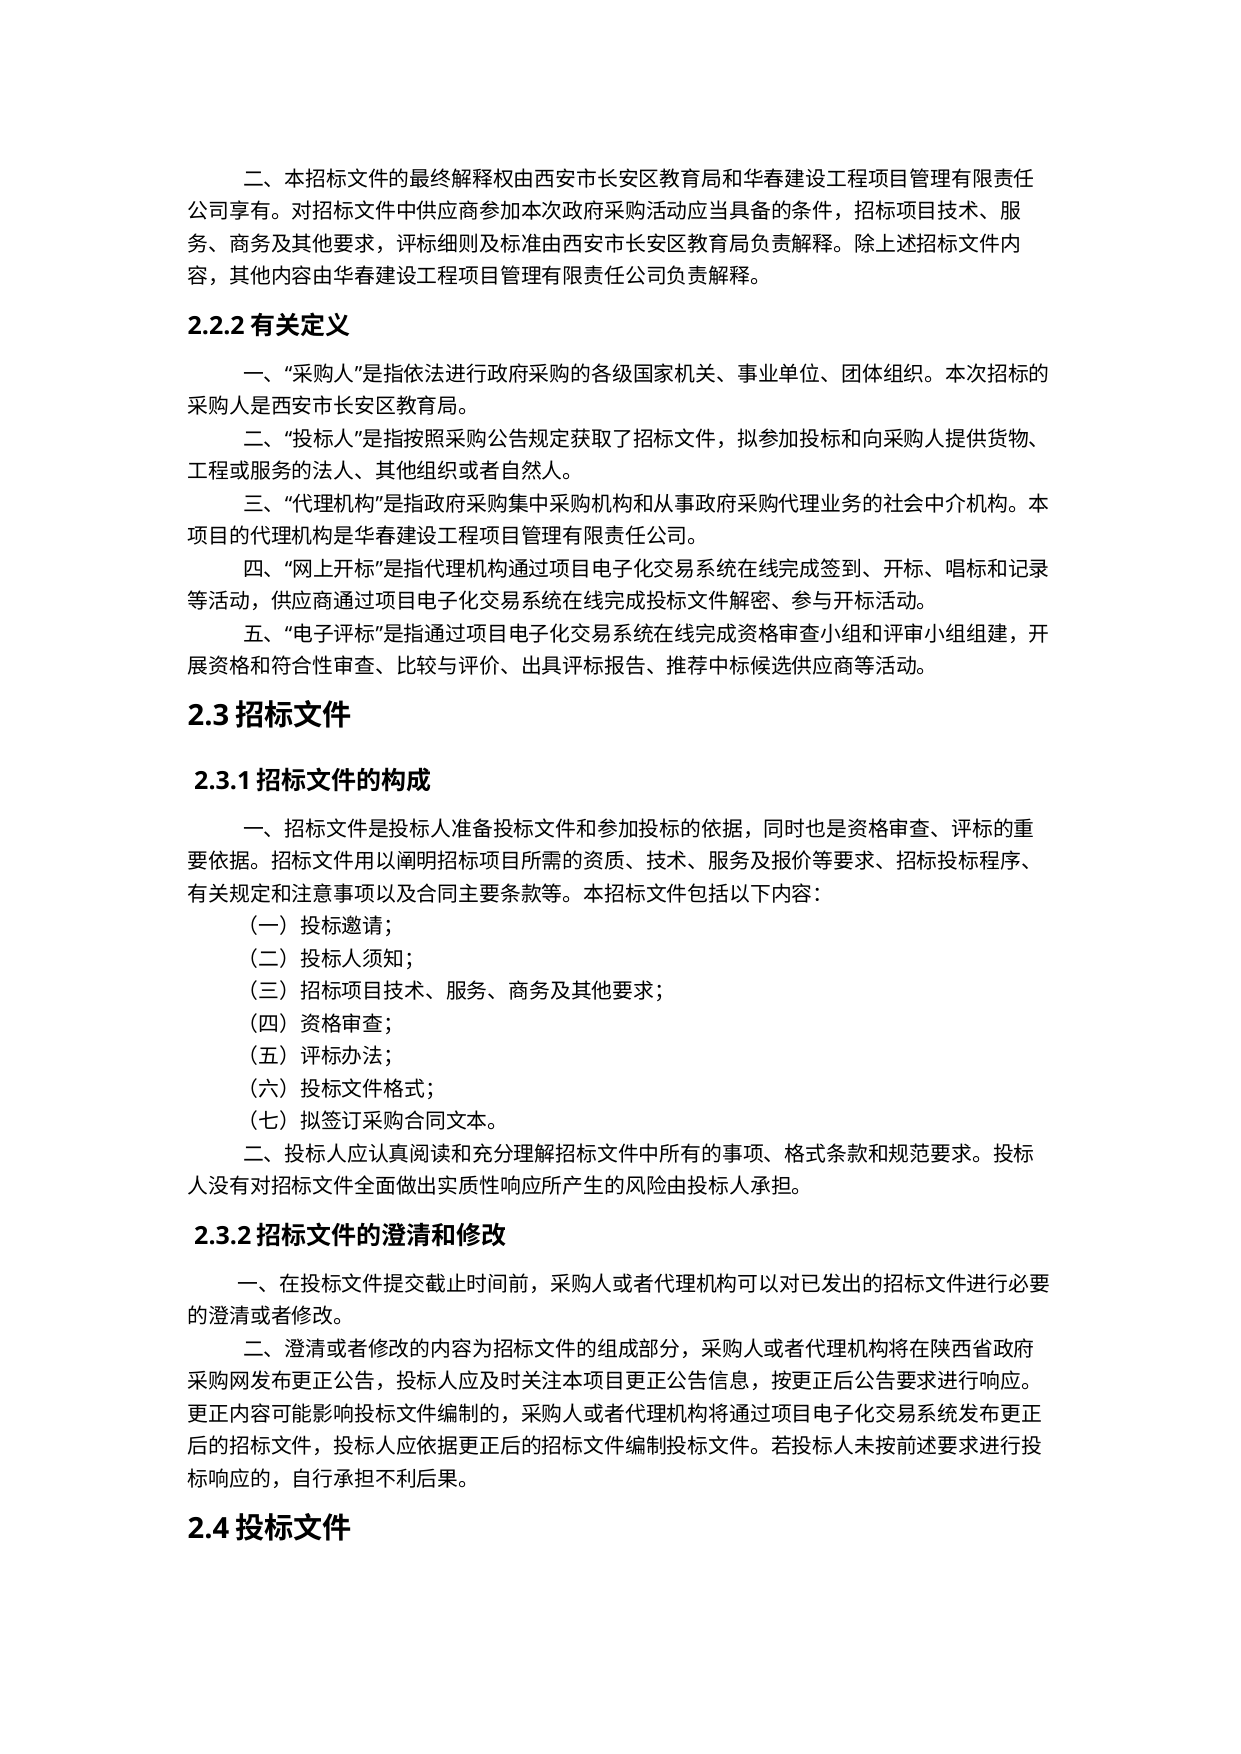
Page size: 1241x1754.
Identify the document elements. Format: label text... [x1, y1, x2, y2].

text 五、“电子评标”是指通过项目电子化交易系统在线完成资格审查小组和评审小组组建，开展资格和符合性审查、比较与评价、出具评标报告、推荐中标候选供应商等活动。 [187, 617, 1053, 682]
text 二、澄清或者修改的内容为招标文件的组成部分，采购人或者代理机构将在陕西省政府采购网发布更正公告，投标人应及时关注本项目更正公告信息，按更正后公告要求进行响应。更正内容可能影响投标文件编制的，采购人或者代理机构将通过项目电子化交易系统发布更正后的招标文件，投标人应依据更正后的招标文件编制投标文件。若投标人未按前述要求进行投标响应的，自行承担不利后果。 [187, 1332, 1053, 1494]
text （三）招标项目技术、服务、商务及其他要求； [187, 974, 1053, 1007]
text （一）投标邀请； [187, 909, 1053, 942]
text 一、“采购人”是指依法进行政府采购的各级国家机关、事业单位、团体组织。本次招标的采购人是西安市长安区教育局。 [187, 357, 1053, 422]
text 一、招标文件是投标人准备投标文件和参加投标的依据，同时也是资格审查、评标的重要依据。招标文件用以阐明招标项目所需的资质、技术、服务及报价等要求、招标投标程序、有关规定和注意事项以及合同主要条款等。本招标文件包括以下内容： [187, 812, 1053, 909]
text 2.4投标文件 [187, 1494, 1053, 1559]
text 二、本招标文件的最终解释权由西安市长安区教育局和华春建设工程项目管理有限责任公司享有。对招标文件中供应商参加本次政府采购活动应当具备的条件，招标项目技术、服务、商务及其他要求，评标细则及标准由西安市长安区教育局负责解释。除上述招标文件内容，其他内容由华春建设工程项目管理有限责任公司负责解释。 [187, 162, 1053, 292]
text （二）投标人须知； [187, 942, 1053, 974]
text 一、在投标文件提交截止时间前，采购人或者代理机构可以对已发出的招标文件进行必要的澄清或者修改。 [187, 1267, 1053, 1332]
text 二、投标人应认真阅读和充分理解招标文件中所有的事项、格式条款和规范要求。投标人没有对招标文件全面做出实质性响应所产生的风险由投标人承担。 [187, 1137, 1053, 1202]
text 2.3招标文件 [187, 682, 1053, 747]
text （四）资格审查； [187, 1007, 1053, 1039]
text 三、“代理机构”是指政府采购集中采购机构和从事政府采购代理业务的社会中介机构。本项目的代理机构是华春建设工程项目管理有限责任公司。 [187, 487, 1053, 552]
text 二、“投标人”是指按照采购公告规定获取了招标文件，拟参加投标和向采购人提供货物、工程或服务的法人、其他组织或者自然人。 [187, 422, 1053, 487]
text （六）投标文件格式； [187, 1072, 1053, 1104]
text （五）评标办法； [187, 1039, 1053, 1072]
text （七）拟签订采购合同文本。 [187, 1104, 1053, 1137]
text 2.2.2有关定义 [187, 292, 1053, 357]
text 2.3.1招标文件的构成 [187, 747, 1053, 812]
text 2.3.2招标文件的澄清和修改 [187, 1202, 1053, 1267]
text 四、“网上开标”是指代理机构通过项目电子化交易系统在线完成签到、开标、唱标和记录等活动，供应商通过项目电子化交易系统在线完成投标文件解密、参与开标活动。 [187, 552, 1053, 617]
